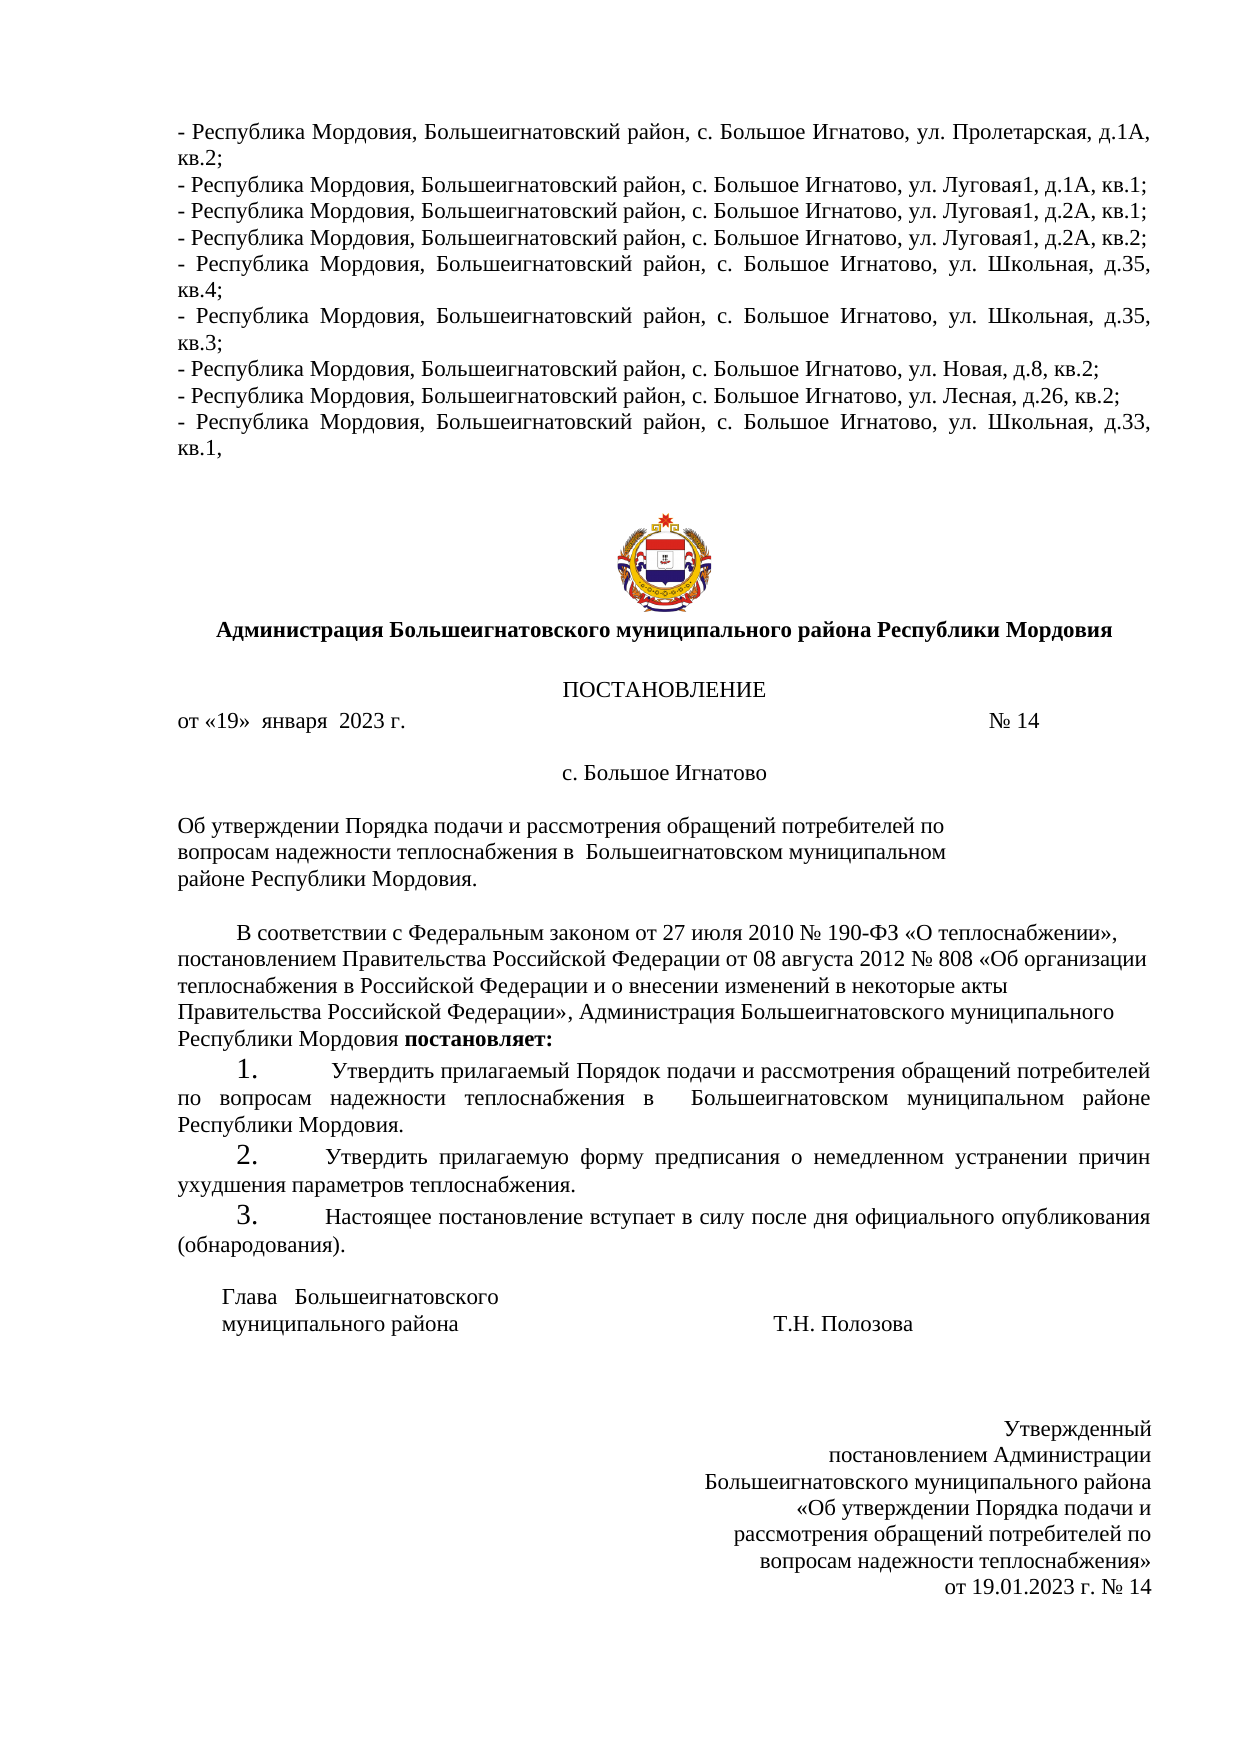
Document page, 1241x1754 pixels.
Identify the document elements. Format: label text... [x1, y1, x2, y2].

list Утвердить прилагаемый Порядок подачи и рассмотрения обращений потребителей по вопросам надежности теплоснабжения в Большеигнатовском муниципальном районе Республики Мордовия. [177, 1051, 1152, 1137]
text Об утверждении Порядка подачи и рассмотрения обращений потребителей по вопросам надежности теплоснабжения в Большеигнатовском муниципальном районе Республики Мордовия. [177, 812, 1019, 891]
list Утвердить прилагаемую форму предписания о немедленном устранении причин ухудшения параметров теплоснабжения. [177, 1137, 1152, 1197]
text от 19.01.2023 г. № 14 [679, 1573, 1152, 1599]
text - Республика Мордовия, Большеигнатовский район, с. Большое Игнатово, ул. Новая, д.8, кв.2; [177, 355, 1152, 382]
text с. Большое Игнатово [177, 759, 1152, 786]
text - Республика Мордовия, Большеигнатовский район, с. Большое Игнатово, ул. Школьная, д.35, кв.3; [177, 303, 1152, 355]
text от «19» января 2023 г. № 14 [177, 707, 1152, 733]
text В соответствии с Федеральным законом от 27 июля 2010 № 190-ФЗ «О теплоснабжении», постановлением Правительства Российской Федерации от 08 августа 2012 № 808 «Об организации теплоснабжения в Российской Федерации и о внесении изменений в некоторые акты Правительства Российской Федерации», Администрация Большеигнатовского муниципального Республики Мордовия постановляет: [177, 919, 1152, 1051]
text Глава Большеигнатовского [158, 1283, 1152, 1310]
text Администрация Большеигнатовского муниципального района Республики Мордовия [177, 616, 1152, 642]
picture [617, 513, 712, 612]
text муниципального района Т.Н. Полозова [158, 1310, 1152, 1336]
text - Республика Мордовия, Большеигнатовский район, с. Большое Игнатово, ул. Луговая1, д.2А, кв.2; [177, 223, 1152, 250]
text - Республика Мордовия, Большеигнатовский район, с. Большое Игнатово, ул. Луговая1, д.1А, кв.1; [177, 171, 1152, 197]
text - Республика Мордовия, Большеигнатовский район, с. Большое Игнатово, ул. Луговая1, д.2А, кв.1; [177, 197, 1152, 223]
list Настоящее постановление вступает в силу после дня официального опубликования (обнародования). [177, 1197, 1152, 1257]
text - Республика Мордовия, Большеигнатовский район, с. Большое Игнатово, ул. Пролетарская, д.1А, кв.2; [177, 118, 1152, 171]
text постановлением Администрации [679, 1441, 1152, 1468]
text - Республика Мордовия, Большеигнатовский район, с. Большое Игнатово, ул. Школьная, д.33, кв.1, [177, 408, 1152, 461]
text ПОСТАНОВЛЕНИЕ [177, 676, 1152, 703]
text - Республика Мордовия, Большеигнатовский район, с. Большое Игнатово, ул. Лесная, д.26, кв.2; [177, 382, 1152, 408]
text - Республика Мордовия, Большеигнатовский район, с. Большое Игнатово, ул. Школьная, д.35, кв.4; [177, 250, 1152, 303]
text Большеигнатовского муниципального района «Об утверждении Порядка подачи и рассмотрения обращений потребителей по вопросам надежности теплоснабжения» [679, 1468, 1152, 1573]
text Утвержденный [679, 1415, 1152, 1441]
